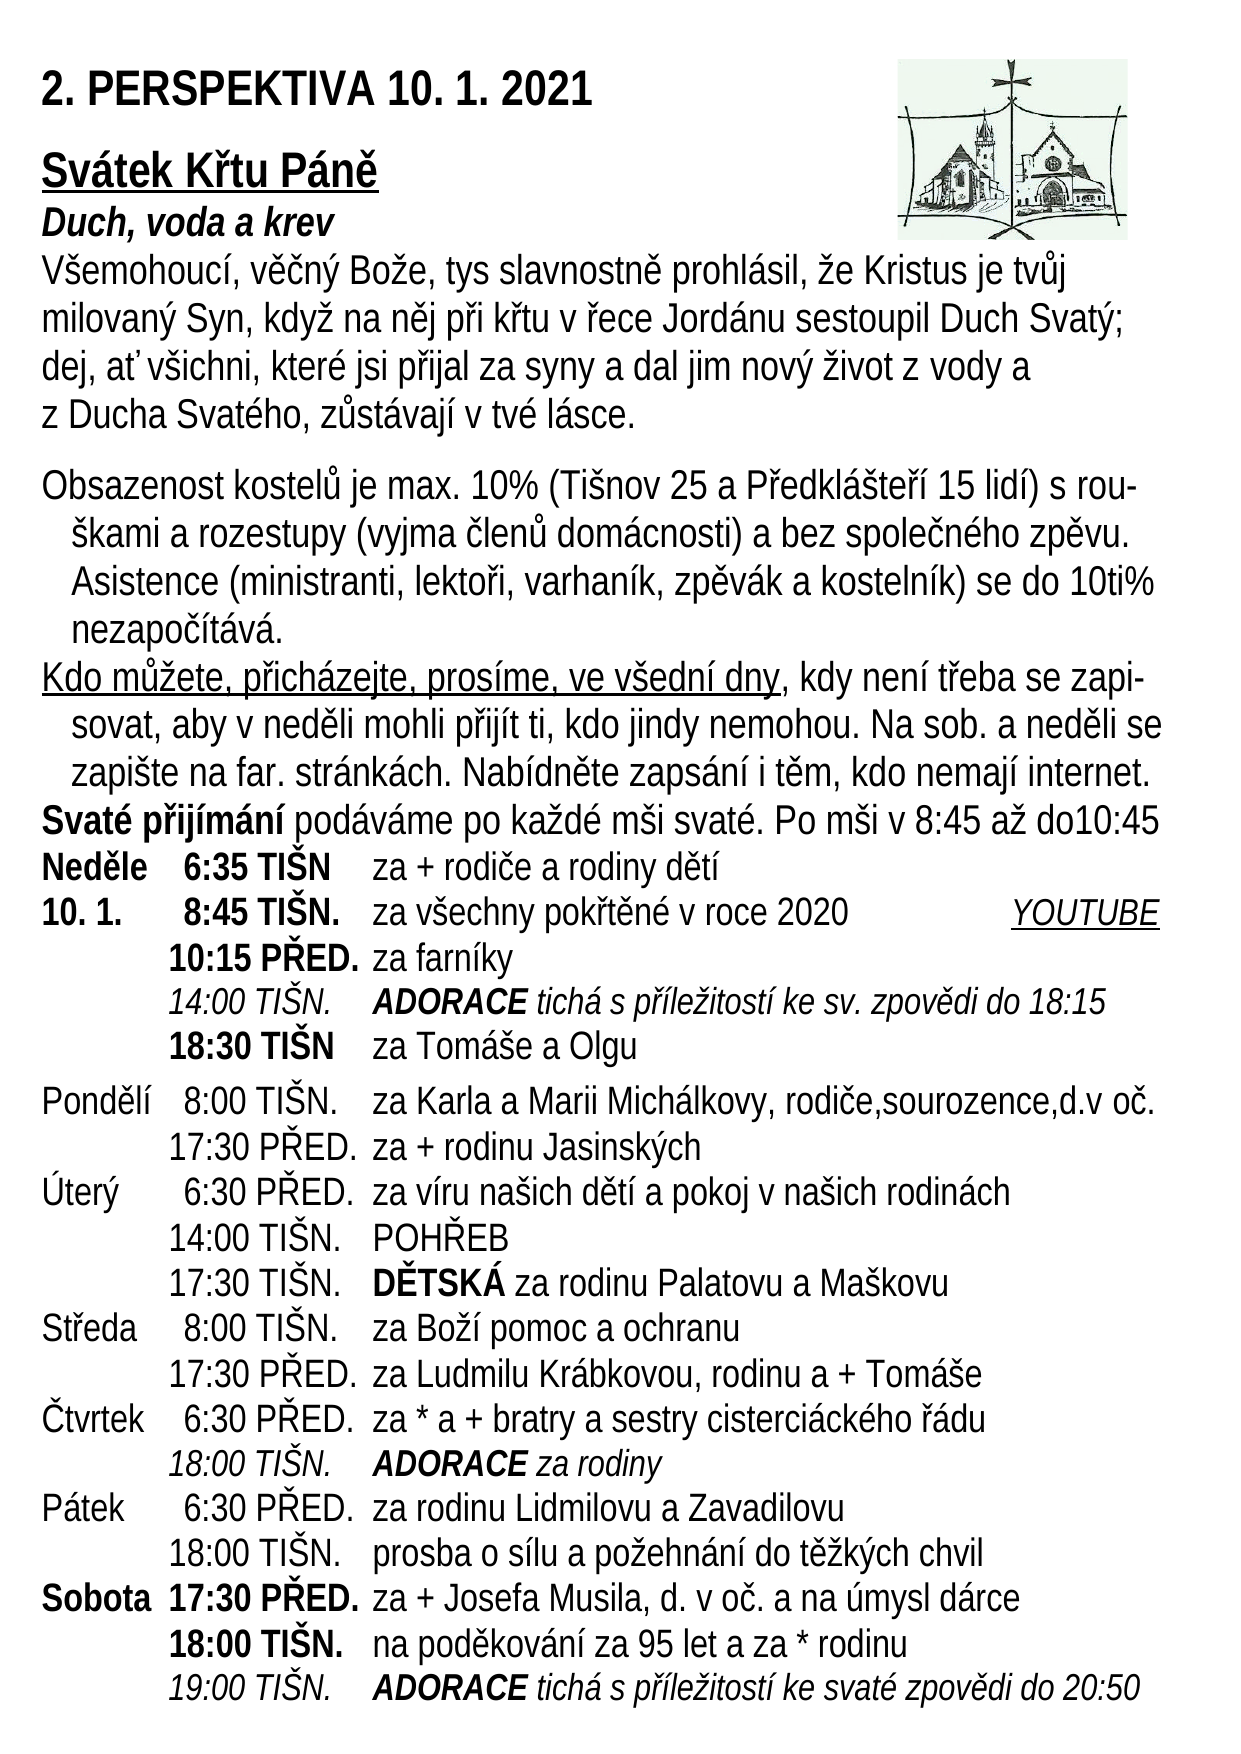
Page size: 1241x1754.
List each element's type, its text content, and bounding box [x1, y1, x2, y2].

text Čtvrtek 6:30 PŘED. za * a + bratry a sestry cisterciáckého řádu [41, 1396, 1163, 1441]
text 14:00 TIŠN. ADORACE tichá s příležitostí ke sv. zpovědi do 18:15 [41, 979, 1163, 1023]
text Všemohoucí, věčný Bože, tys slavnostně prohlásil, že Kristus je tvůj milovaný Syn, když na něj při křtu v řece Jordánu sestoupil Duch Svatý; dej, ať všichni, které jsi přijal za syny a dal jim nový život z vody a z Ducha Svatého, zůstávají v tvé lásce. [41, 246, 1163, 437]
text Sobota 17:30 PŘED. za + Josefa Musila, d. v oč. a na úmysl dárce [41, 1575, 1163, 1620]
text Obsazenost kostelů je max. 10% (Tišnov 25 a Předklášteří 15 lidí) s rou-škami a rozestupy (vyjma členů domácnosti) a bez společného zpěvu. Asistence (ministranti, lektoři, varhaník, zpěvák a kostelník) se do 10ti% nezapočítává. [41, 461, 1163, 652]
text 17:30 TIŠN. DĚTSKÁ za rodinu Palatovu a Maškovu [41, 1259, 1163, 1305]
picture [897, 116, 1128, 140]
text 19:00 TIŠN. ADORACE tichá s příležitostí ke svaté zpovědi do 20:50 [41, 1666, 1163, 1709]
text 17:30 PŘED. za + rodinu Jasinských [41, 1123, 1163, 1168]
text Úterý 6:30 PŘED. za víru našich dětí a pokoj v našich rodinách [41, 1168, 1163, 1214]
text Svátek Křtu Páně [41, 140, 1163, 198]
text 18:30 TIŠN za Tomáše a Olgu [41, 1023, 1163, 1068]
text 18:00 TIŠN. prosba o sílu a požehnání do těžkých chvil [41, 1529, 1163, 1575]
text 2. PERSPEKTIVA 10. 1. 2021 [41, 59, 1163, 116]
text Pondělí 8:00 TIŠN. za Karla a Marii Michálkovy, rodiče,sourozence,d.v oč. [41, 1078, 1163, 1123]
text 17:30 PŘED. za Ludmilu Krábkovou, rodinu a + Tomáše [41, 1350, 1163, 1396]
text Pátek 6:30 PŘED. za rodinu Lidmilovu a Zavadilovu [41, 1484, 1163, 1529]
text 10. 1. 8:45 TIŠN. za všechny pokřtěné v roce 2020 YOUTUBE [41, 889, 1163, 934]
text Neděle 6:35 TIŠN za + rodiče a rodiny dětí [41, 843, 1163, 889]
text 18:00 TIŠN. na poděkování za 95 let a za * rodinu [41, 1620, 1163, 1666]
text Duch, voda a krev [41, 198, 1163, 246]
text Kdo můžete, přicházejte, prosíme, ve všední dny, kdy není třeba se zapi-sovat, aby v neděli mohli přijít ti, kdo jindy nemohou. Na sob. a neděli se zapište na far. stránkách. Nabídněte zapsání i těm, kdo nemají internet. [41, 652, 1163, 796]
text Středa 8:00 TIŠN. za Boží pomoc a ochranu [41, 1305, 1163, 1350]
text 18:00 TIŠN. ADORACE za rodiny [41, 1441, 1163, 1484]
text Svaté přijímání podáváme po každé mši svaté. Po mši v 8:45 až do10:45 [41, 796, 1163, 843]
text 14:00 TIŠN. POHŘEB [41, 1214, 1163, 1259]
text 10:15 PŘED. za farníky [41, 934, 1163, 979]
